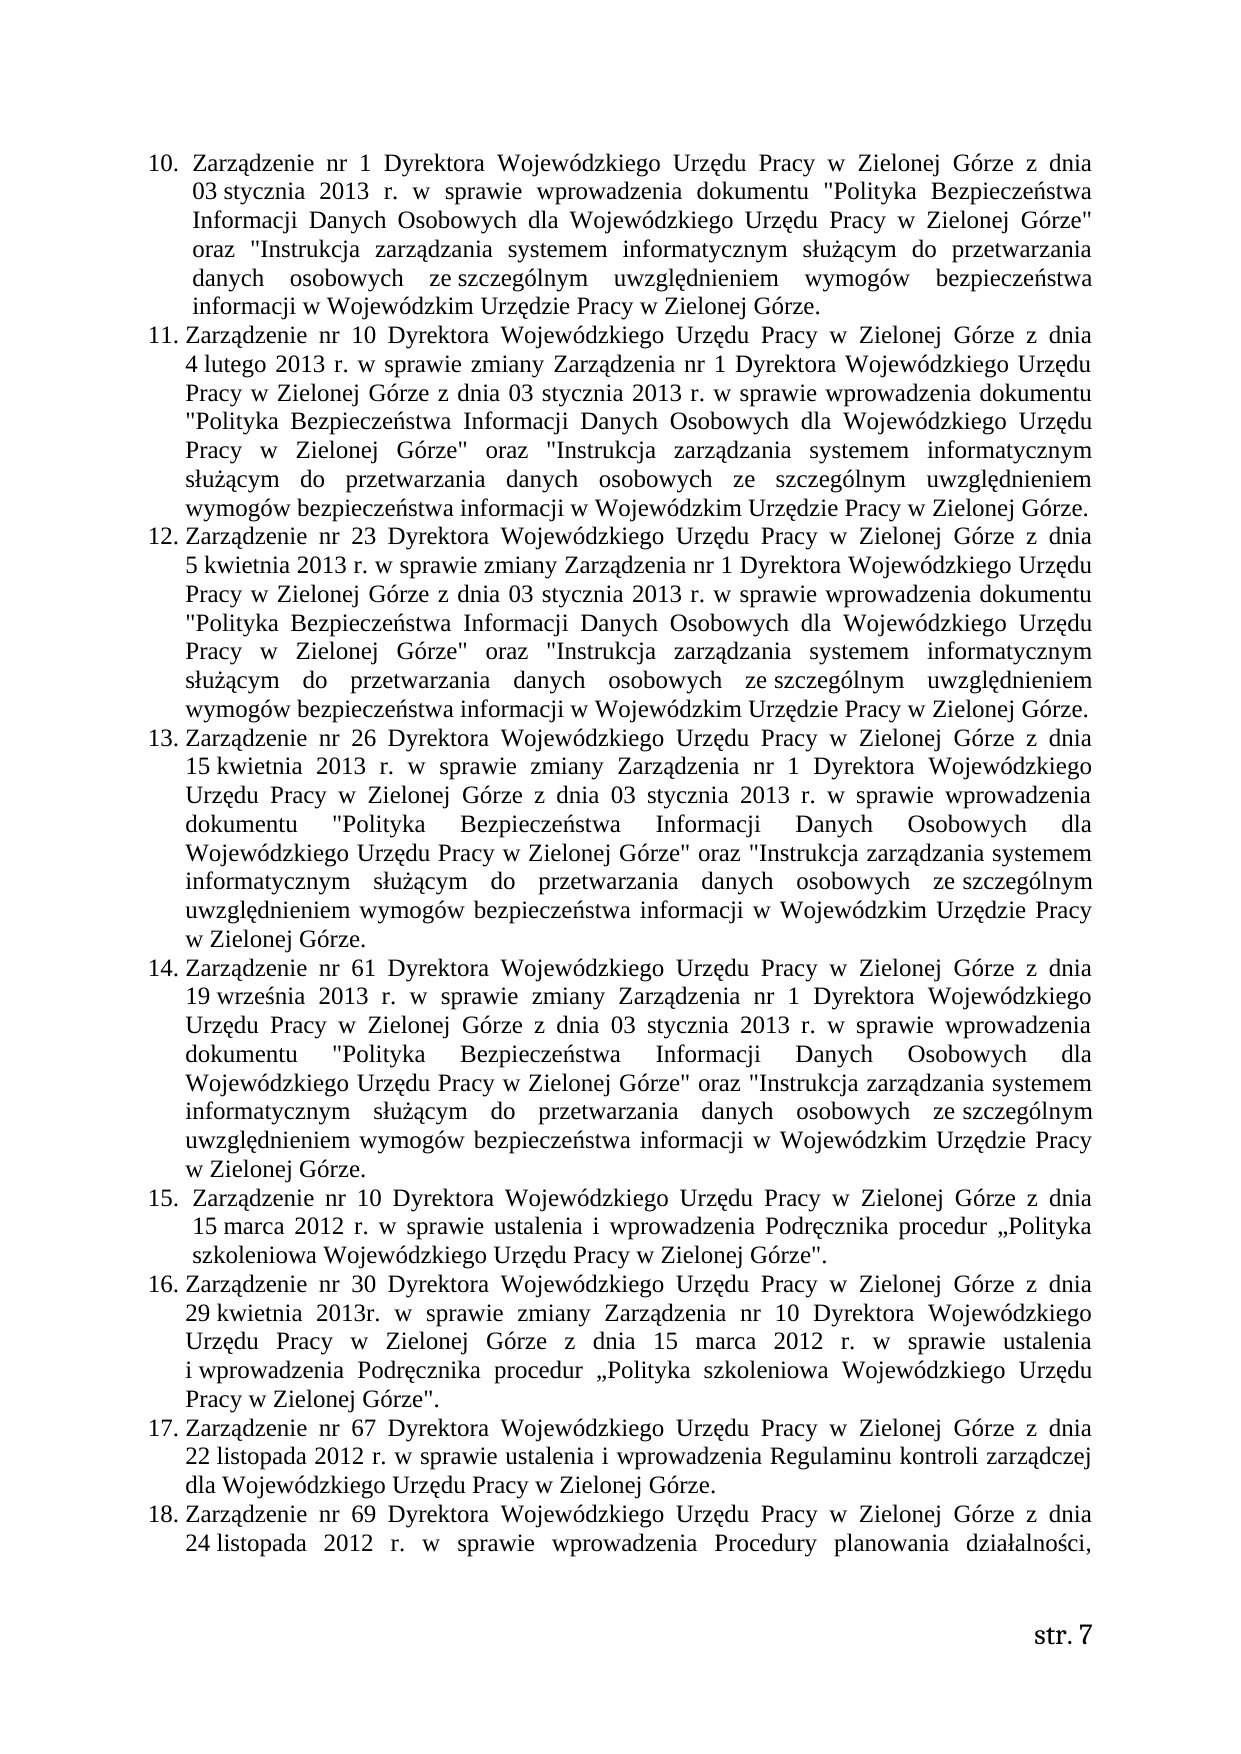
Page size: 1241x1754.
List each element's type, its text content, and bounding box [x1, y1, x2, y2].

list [148, 1499, 1093, 1556]
list Zarządzenie nr 61 Dyrektora Wojewódzkiego Urzędu Pracy w Zielonej Górze z dnia 19 września 2013 r. w sprawie zmiany Zarządzenia nr 1 Dyrektora Wojewódzkiego Urzędu Pracy w Zielonej Górze z dnia 03 stycznia 2013 r. w sprawie wprowadzenia dokumentu "Polityka Bezpieczeństwa Informacji Danych Osobowych dla Wojewódzkiego Urzędu Pracy w Zielonej Górze" oraz "Instrukcja zarządzania systemem informatycznym służącym do przetwarzania danych osobowych ze szczególnym uwzględnieniem wymogów bezpieczeństwa informacji w Wojewódzkim Urzędzie Pracy w Zielonej Górze. [148, 953, 1093, 1183]
list Zarządzenie nr 23 Dyrektora Wojewódzkiego Urzędu Pracy w Zielonej Górze z dnia 5 kwietnia 2013 r. w sprawie zmiany Zarządzenia nr 1 Dyrektora Wojewódzkiego Urzędu Pracy w Zielonej Górze z dnia 03 stycznia 2013 r. w sprawie wprowadzenia dokumentu "Polityka Bezpieczeństwa Informacji Danych Osobowych dla Wojewódzkiego Urzędu Pracy w Zielonej Górze" oraz "Instrukcja zarządzania systemem informatycznym służącym do przetwarzania danych osobowych ze szczególnym uwzględnieniem wymogów bezpieczeństwa informacji w Wojewódzkim Urzędzie Pracy w Zielonej Górze. [148, 521, 1093, 723]
list Zarządzenie nr 10 Dyrektora Wojewódzkiego Urzędu Pracy w Zielonej Górze z dnia 15 marca 2012 r. w sprawie ustalenia i wprowadzenia Podręcznika procedur „Polityka szkoleniowa Wojewódzkiego Urzędu Pracy w Zielonej Górze". [148, 1183, 1093, 1269]
list Zarządzenie nr 1 Dyrektora Wojewódzkiego Urzędu Pracy w Zielonej Górze z dnia 03 stycznia 2013 r. w sprawie wprowadzenia dokumentu "Polityka Bezpieczeństwa Informacji Danych Osobowych dla Wojewódzkiego Urzędu Pracy w Zielonej Górze" oraz "Instrukcja zarządzania systemem informatycznym służącym do przetwarzania danych osobowych ze szczególnym uwzględnieniem wymogów bezpieczeństwa informacji w Wojewódzkim Urzędzie Pracy w Zielonej Górze. [148, 148, 1093, 320]
list Zarządzenie nr 10 Dyrektora Wojewódzkiego Urzędu Pracy w Zielonej Górze z dnia 4 lutego 2013 r. w sprawie zmiany Zarządzenia nr 1 Dyrektora Wojewódzkiego Urzędu Pracy w Zielonej Górze z dnia 03 stycznia 2013 r. w sprawie wprowadzenia dokumentu "Polityka Bezpieczeństwa Informacji Danych Osobowych dla Wojewódzkiego Urzędu Pracy w Zielonej Górze" oraz "Instrukcja zarządzania systemem informatycznym służącym do przetwarzania danych osobowych ze szczególnym uwzględnieniem wymogów bezpieczeństwa informacji w Wojewódzkim Urzędzie Pracy w Zielonej Górze. [148, 320, 1093, 521]
list Zarządzenie nr 67 Dyrektora Wojewódzkiego Urzędu Pracy w Zielonej Górze z dnia 22 listopada 2012 r. w sprawie ustalenia i wprowadzenia Regulaminu kontroli zarządczej dla Wojewódzkiego Urzędu Pracy w Zielonej Górze. [148, 1413, 1093, 1499]
list Zarządzenie nr 26 Dyrektora Wojewódzkiego Urzędu Pracy w Zielonej Górze z dnia 15 kwietnia 2013 r. w sprawie zmiany Zarządzenia nr 1 Dyrektora Wojewódzkiego Urzędu Pracy w Zielonej Górze z dnia 03 stycznia 2013 r. w sprawie wprowadzenia dokumentu "Polityka Bezpieczeństwa Informacji Danych Osobowych dla Wojewódzkiego Urzędu Pracy w Zielonej Górze" oraz "Instrukcja zarządzania systemem informatycznym służącym do przetwarzania danych osobowych ze szczególnym uwzględnieniem wymogów bezpieczeństwa informacji w Wojewódzkim Urzędzie Pracy w Zielonej Górze. [148, 723, 1093, 953]
list Zarządzenie nr 30 Dyrektora Wojewódzkiego Urzędu Pracy w Zielonej Górze z dnia 29 kwietnia 2013r. w sprawie zmiany Zarządzenia nr 10 Dyrektora Wojewódzkiego Urzędu Pracy w Zielonej Górze z dnia 15 marca 2012 r. w sprawie ustalenia i wprowadzenia Podręcznika procedur „Polityka szkoleniowa Wojewódzkiego Urzędu Pracy w Zielonej Górze". [148, 1269, 1093, 1413]
